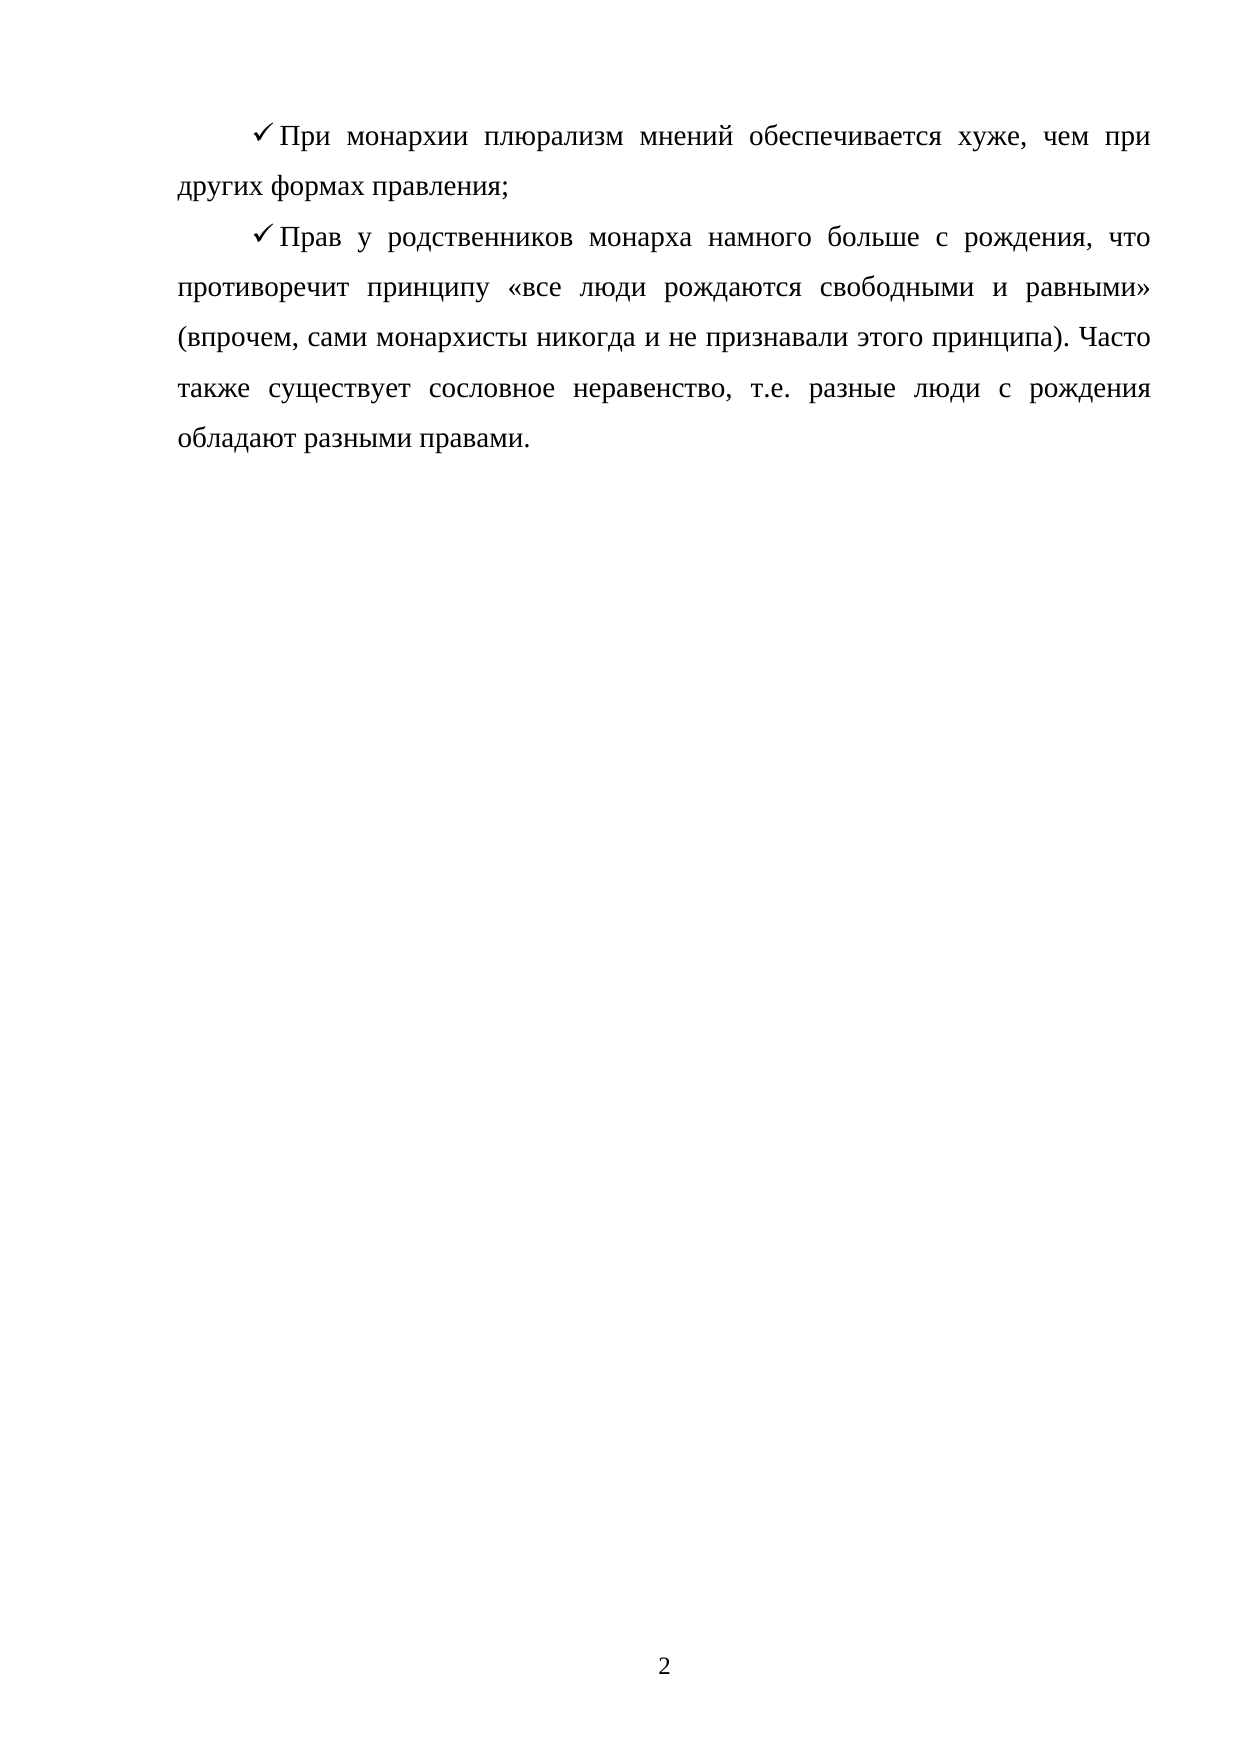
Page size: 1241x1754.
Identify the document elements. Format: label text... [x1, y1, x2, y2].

list Прав у родственников монарха намного больше с рождения, что противоречит принципу «все люди рождаются свободными и равными» (впрочем, сами монархисты никогда и не признавали этого принципа). Часто также существует сословное неравенство, т.е. разные люди с рождения обладают разными правами. [177, 219, 1152, 454]
list При монархии плюрализм мнений обеспечивается хуже, чем при других формах правления; [177, 118, 1152, 202]
